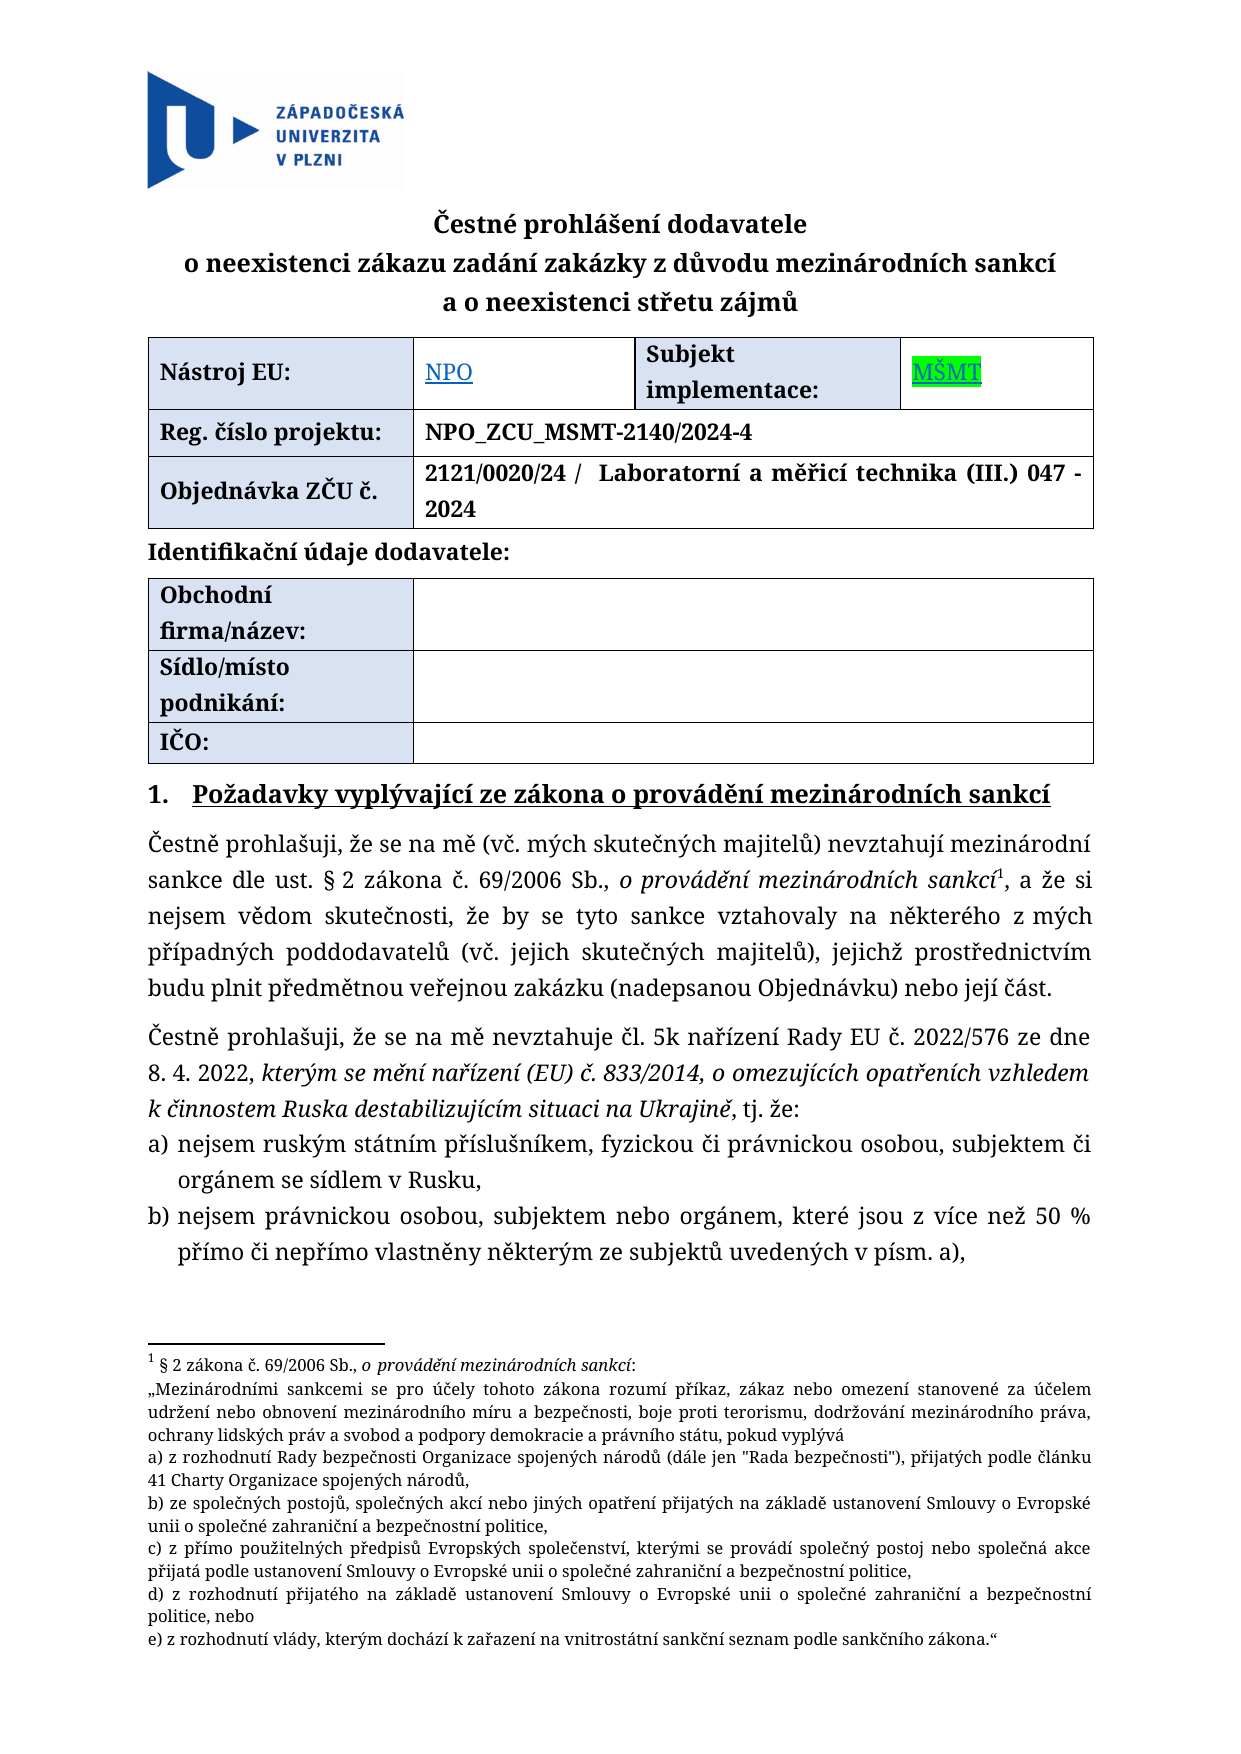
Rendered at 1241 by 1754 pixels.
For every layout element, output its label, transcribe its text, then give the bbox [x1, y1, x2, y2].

text o neexistenci zákazu zadání zakázky z důvodu mezinárodních sankcí a o neexistenci střetu zájmů [148, 246, 1093, 319]
text Čestně prohlašuji, že se na mě (vč. mých skutečných majitelů) nevztahují mezinárodní sankce dle ust. § 2 zákona č. 69/2006 Sb., o provádění mezinárodních sankcí, a že si nejsem vědom skutečnosti, že by se tyto sankce vztahovaly na některého z mých případných poddodavatelů (vč. jejich skutečných majitelů), jejichž prostřednictvím budu plnit předmětnou veřejnou zakázku (nadepsanou Objednávku) nebo její část. [148, 828, 1093, 1003]
subtitle 1. Požadavky vyplývající ze zákona o provádění mezinárodních sankcí [148, 777, 1093, 811]
text Identifikační údaje dodavatele: [148, 536, 1093, 567]
text Čestné prohlášení dodavatele [148, 207, 1093, 241]
table_cell Objednávka ZČU č. [149, 457, 413, 528]
table_cell [414, 651, 1093, 722]
table_header NPO [414, 338, 634, 409]
table_cell 2121/0020/24 / Laboratorní a měřicí technika (III.) 047 - 2024 [414, 457, 1093, 528]
table_header Nástroj EU: [149, 338, 413, 409]
text Čestně prohlašuji, že se na mě nevztahuje čl. 5k nařízení Rady EU č. 2022/576 ze dne 8. 4. 2022, kterým se mění nařízení (EU) č. 833/2014, o omezujících opatřeních vzhledem k činnostem Ruska destabilizujícím situaci na Ukrajině, tj. že: [148, 1021, 1093, 1124]
table_cell NPO_ZCU_MSMT-2140/2024-4 [414, 410, 1093, 456]
list nejsem právnickou osobou, subjektem nebo orgánem, které jsou z více než 50 % přímo či nepřímo vlastněny některým ze subjektů uvedených v písm. a), [148, 1200, 1093, 1267]
table_cell Reg. číslo projektu: [149, 410, 413, 456]
table_header [414, 579, 1093, 650]
table_cell [414, 723, 1093, 763]
table_cell Sídlo/místo podnikání: [149, 651, 413, 722]
table_header MŠMT [901, 338, 1093, 409]
picture [147, 71, 404, 189]
table_header Subjekt implementace: [636, 338, 900, 409]
table_cell IČO: [149, 723, 413, 763]
table_header Obchodní firma/název: [149, 579, 413, 650]
list nejsem ruským státním příslušníkem, fyzickou či právnickou osobou, subjektem či orgánem se sídlem v Rusku, [148, 1128, 1093, 1196]
